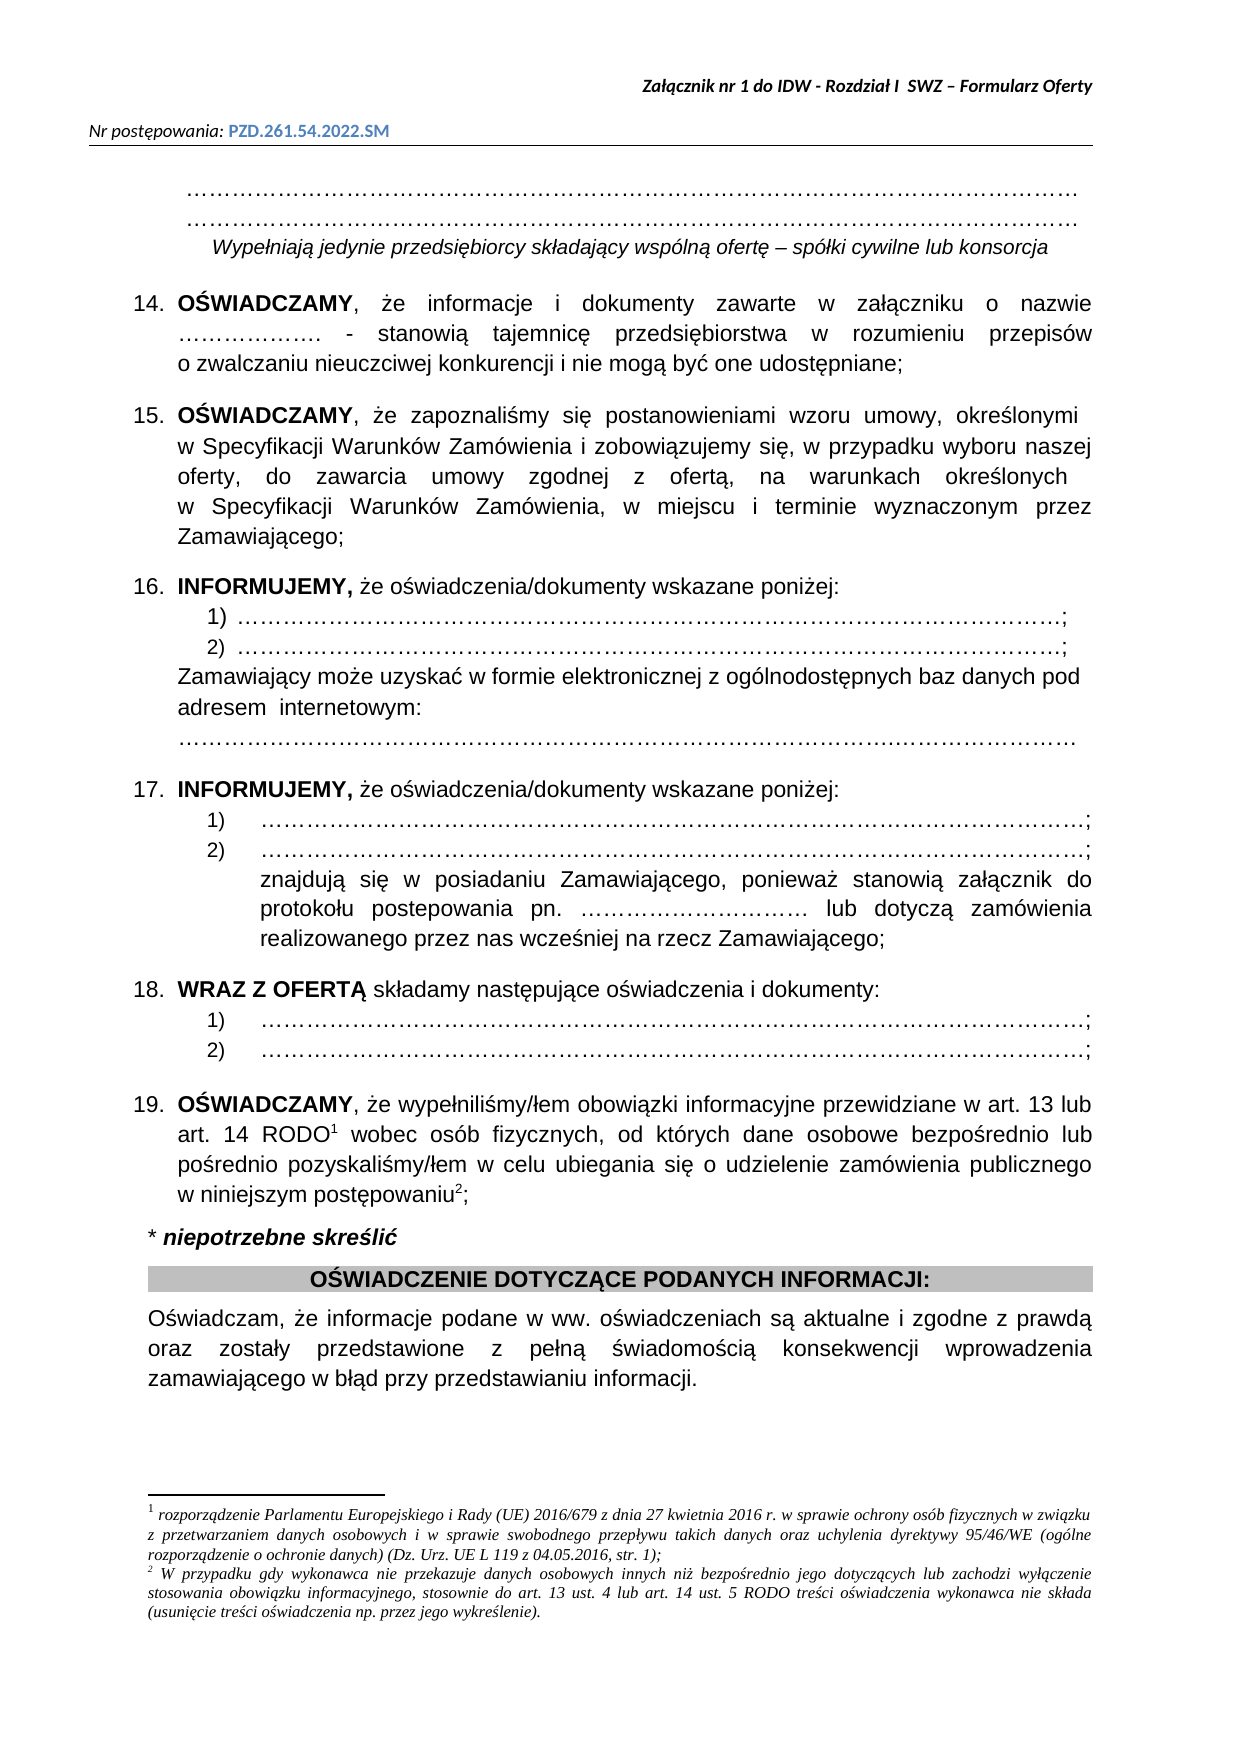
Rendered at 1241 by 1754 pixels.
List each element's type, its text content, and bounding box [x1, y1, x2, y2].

list INFORMUJEMY, że oświadczenia/dokumenty wskazane poniżej: [133, 573, 1093, 599]
list OŚWIADCZAMY, że wypełniliśmy/łem obowiązki informacyjne przewidziane w art. 13 lub art. 14 RODO wobec osób fizycznych, od których dane osobowe bezpośrednio lub pośrednio pozyskaliśmy/łem w celu ubiegania się o udzielenie zamówienia publicznego w niniejszym postępowaniu2; [133, 1091, 1093, 1207]
list znajdują się w posiadaniu Zamawiającego, ponieważ stanowią załącznik do protokołu postepowania pn. ………………………… lub dotyczą zamówienia realizowanego przez nas wcześniej na rzecz Zamawiającego; [260, 866, 1093, 951]
text * niepotrzebne skreślić [148, 1224, 1093, 1250]
list OŚWIADCZAMY, że zapoznaliśmy się postanowieniami wzoru umowy, określonymi w Specyfikacji Warunków Zamówienia i zobowiązujemy się, w przypadku wyboru naszej oferty, do zawarcia umowy zgodnej z ofertą, na warunkach określonych w Specyfikacji Warunków Zamówienia, w miejscu i terminie wyznaczonym przez Zamawiającego; [133, 402, 1093, 550]
list Zamawiający może uzyskać w formie elektronicznej z ogólnodostępnych baz danych pod adresem internetowym: [177, 663, 1093, 720]
list INFORMUJEMY, że oświadczenia/dokumenty wskazane poniżej: [133, 776, 1093, 802]
list Wypełniają jedynie przedsiębiorcy składający wspólną ofertę – spółki cywilne lub konsorcja [177, 235, 1093, 259]
list ………………………………………………………………………………………………; [207, 633, 1093, 659]
list ………………………………………………………………………………….…………………… [177, 724, 1093, 750]
text OŚWIADCZENIE DOTYCZĄCE PODANYCH INFORMACJI: [148, 1266, 1093, 1292]
list WRAZ Z OFERTĄ składamy następujące oświadczenia i dokumenty: [133, 976, 1093, 1002]
list ………………………………………………………………………………………………; [207, 1006, 1093, 1032]
list ………………………………………………………………………………………………; [207, 603, 1093, 629]
text ……………………………………………………………………………………………………………………………………………………………………………………………………………… [185, 174, 1093, 231]
text Oświadczam, że informacje podane w ww. oświadczeniach są aktualne i zgodne z prawdą oraz zostały przedstawione z pełną świadomością konsekwencji wprowadzenia zamawiającego w błąd przy przedstawianiu informacji. [148, 1305, 1093, 1392]
list OŚWIADCZAMY, że informacje i dokumenty zawarte w załączniku o nazwie ………………. - stanowią tajemnicę przedsiębiorstwa w rozumieniu przepisów o zwalczaniu nieuczciwej konkurencji i nie mogą być one udostępniane; [133, 290, 1093, 377]
list ………………………………………………………………………………………………; [207, 806, 1093, 832]
list ………………………………………………………………………………………………; [207, 836, 1093, 862]
list ………………………………………………………………………………………………; [207, 1036, 1093, 1062]
